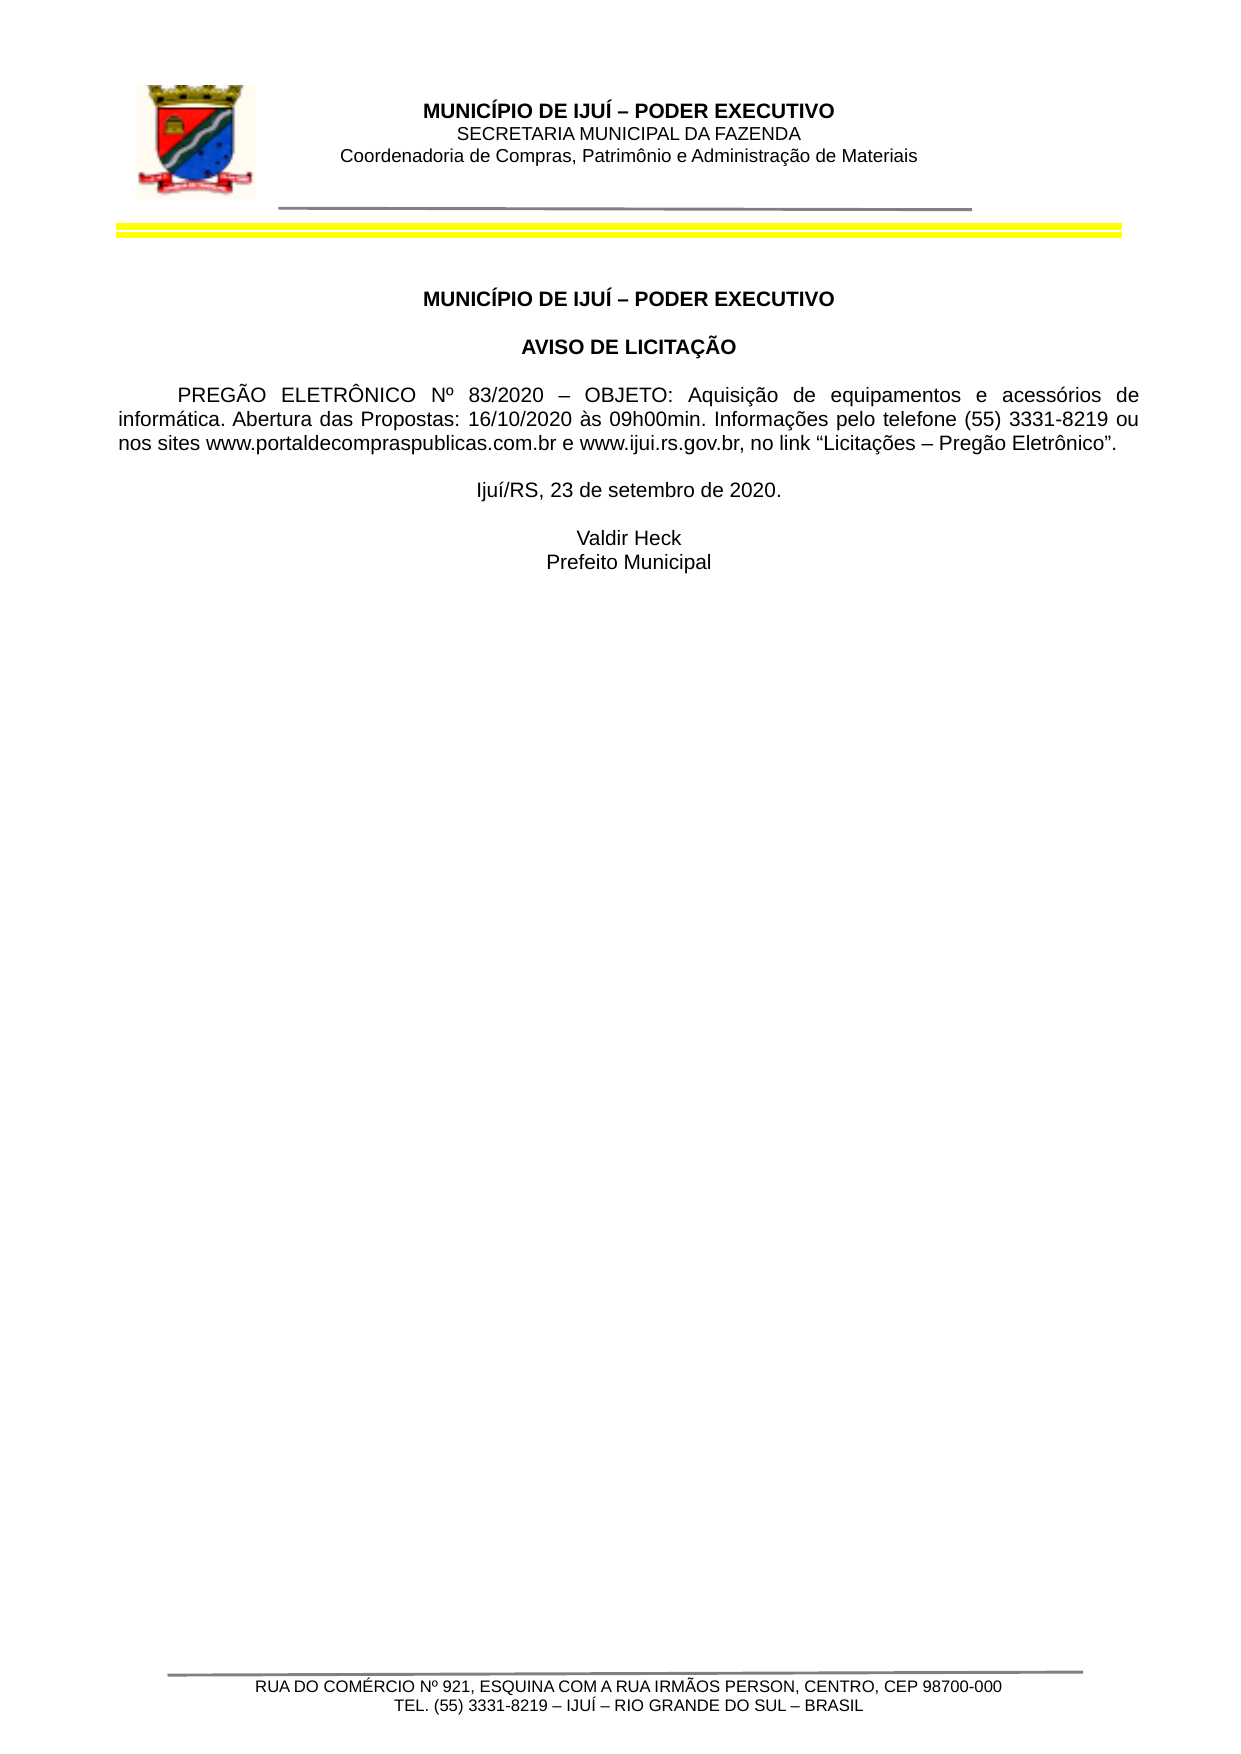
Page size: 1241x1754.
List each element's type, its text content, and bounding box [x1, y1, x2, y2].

text PREGÃO ELETRÔNICO Nº 83/2020 – OBJETO: Aquisição de equipamentos e acessórios de informática. Abertura das Propostas: 16/10/2020 às 09h00min. Informações pelo telefone (55) 3331-8219 ou nos sites www.portaldecompraspublicas.com.br e www.ijui.rs.gov.br, no link “Licitações – Pregão Eletrônico”. [118, 382, 1139, 454]
text Ijuí/RS, 23 de setembro de 2020. [118, 478, 1139, 502]
text AVISO DE LICITAÇÃO [118, 334, 1139, 358]
text MUNICÍPIO DE IJUÍ – PODER EXECUTIVO [118, 287, 1139, 311]
text Valdir Heck [118, 526, 1139, 550]
text Prefeito Municipal [118, 550, 1139, 574]
picture [135, 85, 256, 202]
